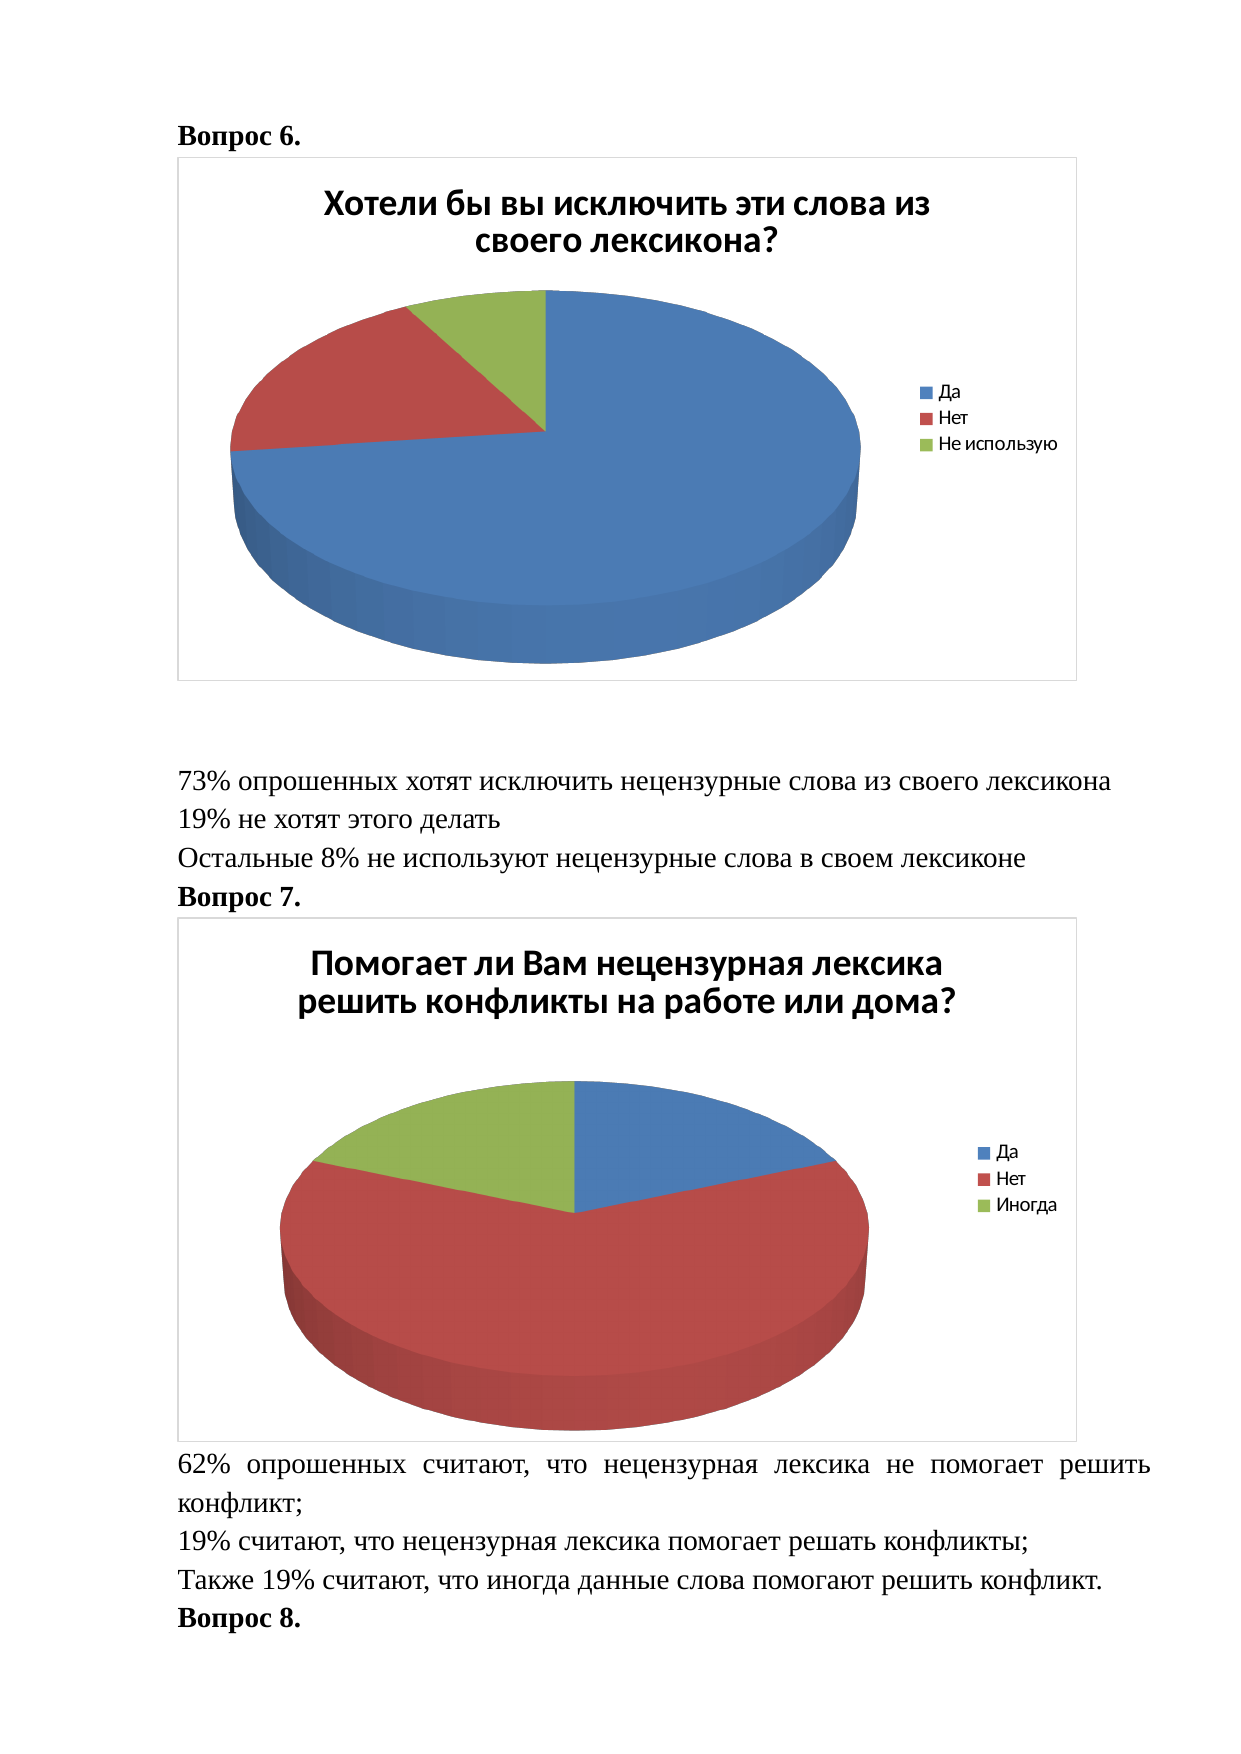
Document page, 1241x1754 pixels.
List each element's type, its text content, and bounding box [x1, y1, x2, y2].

text 62% опрошенных считают, что нецензурная лексика не помогает решить конфликт; [177, 1446, 1152, 1518]
text 19% считают, что нецензурная лексика помогает решать конфликты; [177, 1523, 1152, 1557]
text Вопрос 8. [177, 1601, 1152, 1634]
text Вопрос 6. [177, 118, 1152, 152]
text 19% не хотят этого делать [177, 802, 1152, 835]
text 73% опрошенных хотят исключить нецензурные слова из своего лексикона [177, 763, 1152, 797]
text Также 19% считают, что иногда данные слова помогают решить конфликт. [177, 1562, 1152, 1596]
text Вопрос 7. [177, 879, 1152, 912]
text Остальные 8% не используют нецензурные слова в своем лексиконе [177, 840, 1152, 874]
